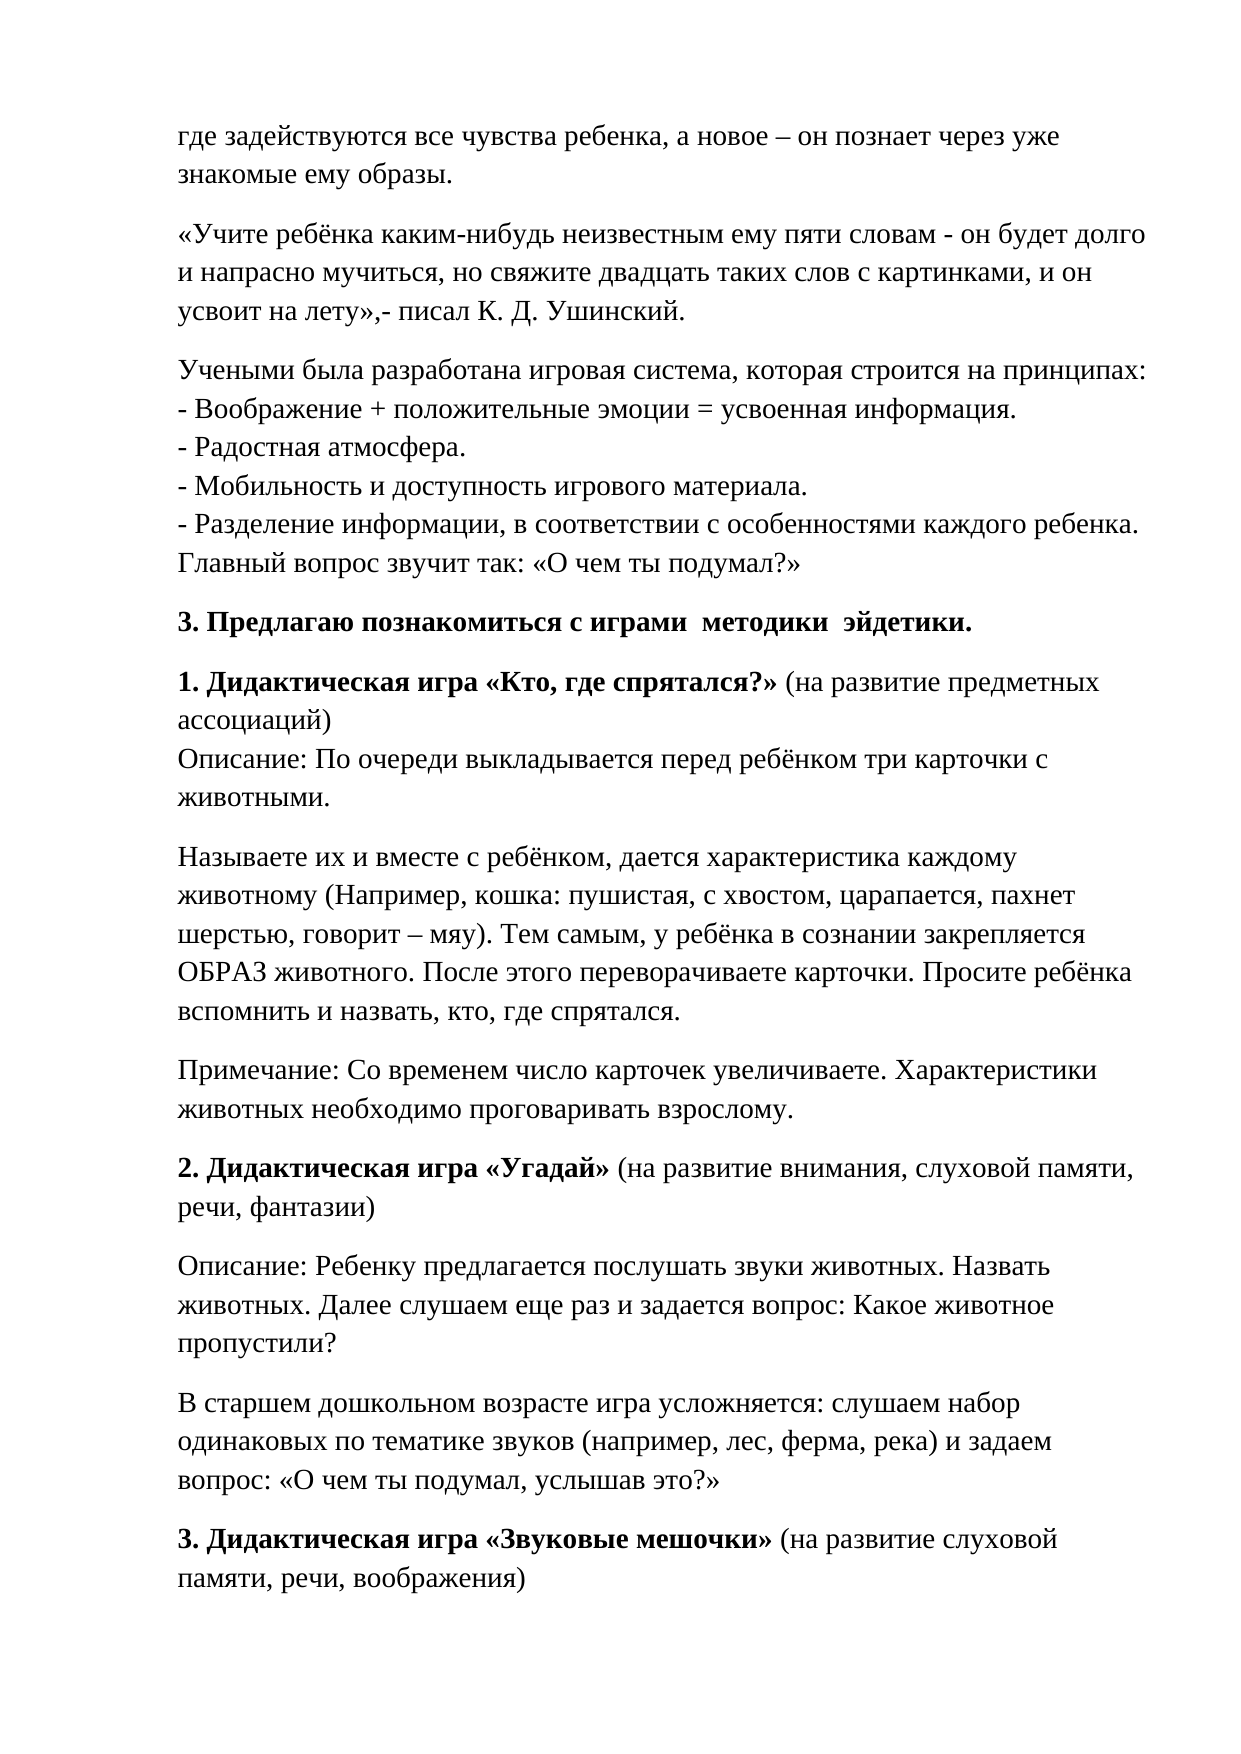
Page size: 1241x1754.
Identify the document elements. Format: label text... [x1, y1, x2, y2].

text В старшем дошкольном возрасте игра усложняется: слушаем набор одинаковых по тематике звуков (например, лес, ферма, река) и задаем вопрос: «О чем ты подумал, услышав это?» [177, 1385, 1152, 1495]
text «Учите ребёнка каким-нибудь неизвестным ему пяти словам - он будет долго и напрасно мучиться, но свяжите двадцать таких слов с картинками, и он усвоит на лету»,- писал К. Д. Ушинский. [177, 216, 1152, 327]
text 3. Предлагаю познакомиться с играми методики эйдетики. [177, 604, 1152, 638]
text 1. Дидактическая игра «Кто, где спрятался?» (на развитие предметных ассоциаций) Описание: По очереди выкладывается перед ребёнком три карточки с животными. [177, 664, 1152, 813]
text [177, 118, 1152, 190]
text Называете их и вместе с ребёнком, дается характеристика каждому животному (Например, кошка: пушистая, с хвостом, царапается, пахнет шерстью, говорит – мяу). Тем самым, у ребёнка в сознании закрепляется ОБРАЗ животного. После этого переворачиваете карточки. Просите ребёнка вспомнить и назвать, кто, где спрятался. [177, 839, 1152, 1027]
text Учеными была разработана игровая система, которая строится на принципах: - Воображение + положительные эмоции = усвоенная информация. - Радостная атмосфера. - Мобильность и доступность игрового материала. - Разделение информации, в соответствии с особенностями каждого ребенка. Главный вопрос звучит так: «О чем ты подумал?» [177, 352, 1152, 579]
text 2. Дидактическая игра «Угадай» (на развитие внимания, слуховой памяти, речи, фантазии) [177, 1150, 1152, 1222]
text 3. Дидактическая игра «Звуковые мешочки» (на развитие слуховой памяти, речи, воображения) [177, 1521, 1152, 1593]
text Примечание: Со временем число карточек увеличиваете. Характеристики животных необходимо проговаривать взрослому. [177, 1052, 1152, 1124]
text Описание: Ребенку предлагается послушать звуки животных. Назвать животных. Далее слушаем еще раз и задается вопрос: Какое животное пропустили? [177, 1248, 1152, 1359]
